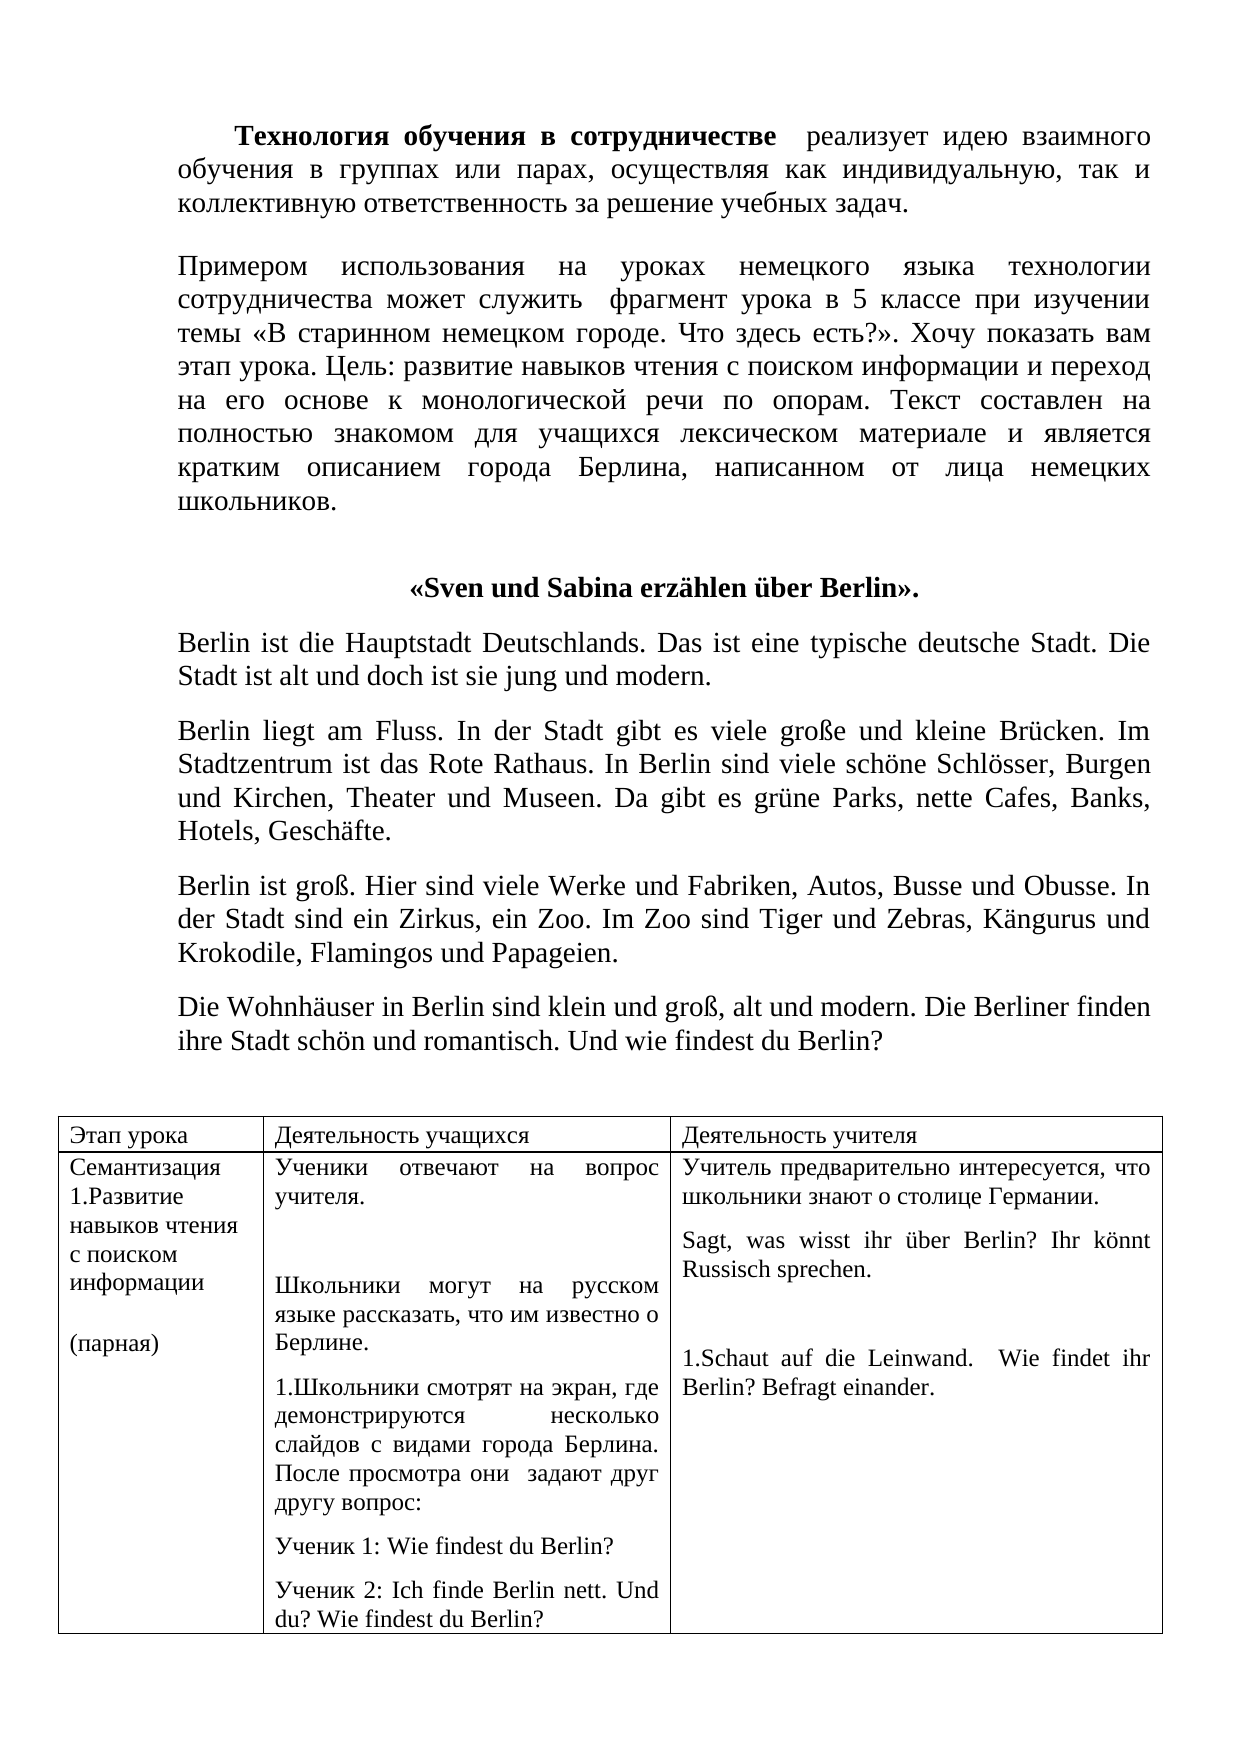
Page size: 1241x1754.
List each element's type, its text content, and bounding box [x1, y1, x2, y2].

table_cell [671, 1153, 1162, 1633]
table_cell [59, 1153, 263, 1633]
text Berlin liegt am Fluss. In der Stadt gibt es viele große und kleine Brücken. Im Stadtzentrum ist das Rote Rathaus. In Berlin sind viele schöne Schlösser, Burgen und Kirchen, Theater und Museen. Da gibt es grüne Parks, nette Cafes, Banks, Hotels, Geschäfte. [177, 713, 1152, 847]
table_header Деятельность учащихся [264, 1117, 670, 1151]
table_header Этап урока [59, 1117, 263, 1151]
text Berlin ist die Hauptstadt Deutschlands. Das ist eine typische deutsche Stadt. Die Stadt ist alt und doch ist sie jung und modern. [177, 625, 1152, 692]
text «Sven und Sabina erzählen über Berlin». [177, 571, 1152, 604]
table_header Деятельность учителя [671, 1117, 1162, 1151]
text Die Wohnhäuser in Berlin sind klein und groß, alt und modern. Die Berliner finden ihre Stadt schön und romantisch. Und wie findest du Berlin? [177, 989, 1152, 1056]
text Примером использования на уроках немецкого языка технологии сотрудничества может служить фрагмент урока в 5 классе при изучении темы «В старинном немецком городе. Что здесь есть?». Хочу показать вам этап урока. Цель: развитие навыков чтения с поиском информации и переход на его основе к монологической речи по опорам. Текст составлен на полностью знакомом для учащихся лексическом материале и является кратким описанием города Берлина, написанном от лица немецких школьников. [177, 248, 1152, 516]
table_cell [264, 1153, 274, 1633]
text Berlin ist groß. Hier sind viele Werke und Fabriken, Autos, Busse und Obusse. In der Stadt sind ein Zirkus, ein Zoo. Im Zoo sind Tiger und Zebras, Kängurus und Krokodile, Flamingos und Papageien. [177, 868, 1152, 968]
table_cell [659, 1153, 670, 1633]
text Технология обучения в сотрудничестве реализует идею взаимного обучения в группах или парах, осуществляя как индивидуальную, так и коллективную ответственность за решение учебных задач. [177, 118, 1152, 219]
